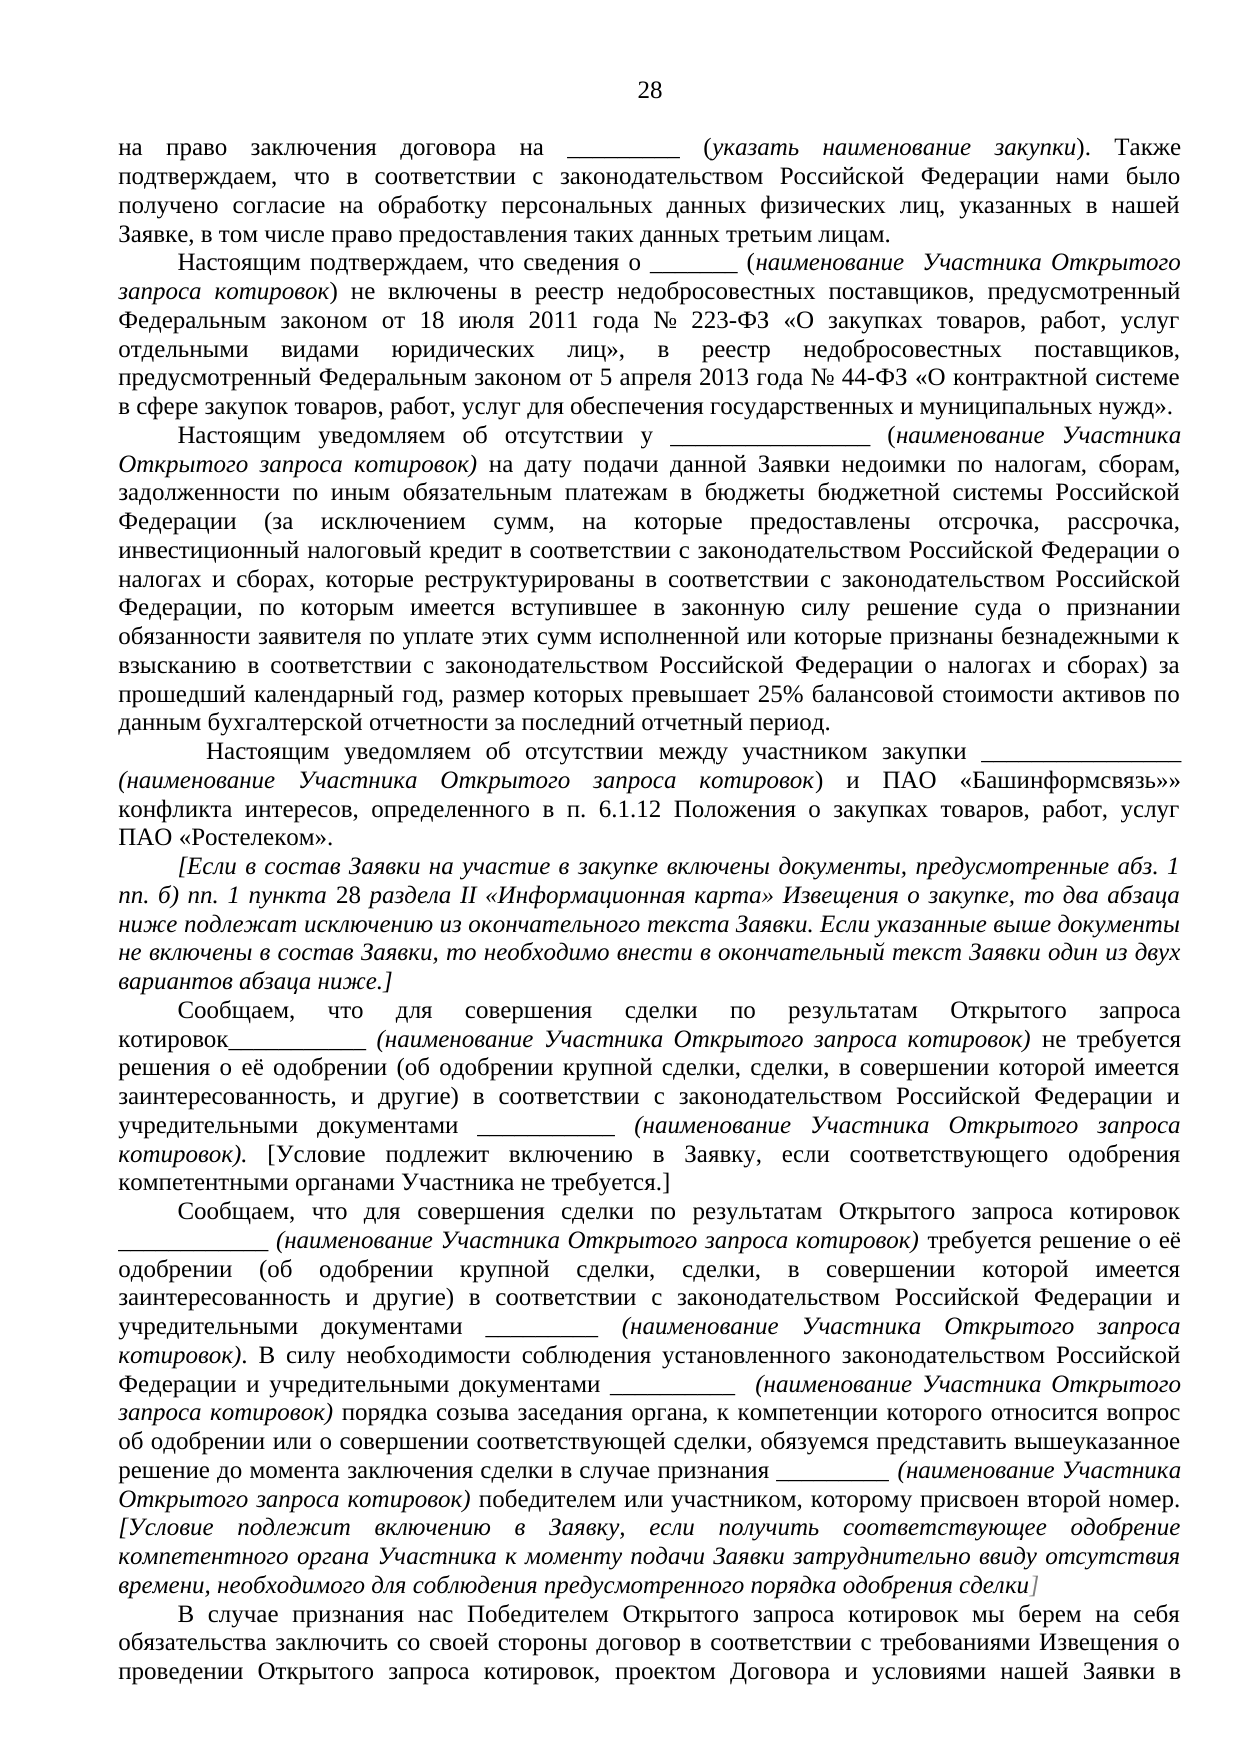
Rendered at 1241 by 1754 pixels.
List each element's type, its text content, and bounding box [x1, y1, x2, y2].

text Сообщаем, что для совершения сделки по результатам Открытого запроса котировок___________ (наименование Участника Открытого запроса котировок) не требуется решения о её одобрении (об одобрении крупной сделки, сделки, в совершении которой имеется заинтересованность, и другие) в соответствии с законодательством Российской Федерации и учредительными документами ___________ (наименование Участника Открытого запроса котировок). [Условие подлежит включению в Заявку, если соответствующего одобрения компетентными органами Участника не требуется.] [118, 995, 1181, 1196]
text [118, 1599, 1181, 1685]
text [118, 132, 1181, 247]
text Сообщаем, что для совершения сделки по результатам Открытого запроса котировок ____________ (наименование Участника Открытого запроса котировок) требуется решение о её одобрении (об одобрении крупной сделки, сделки, в совершении которой имеется заинтересованность и другие) в соответствии с законодательством Российской Федерации и учредительными документами _________ (наименование Участника Открытого запроса котировок). В силу необходимости соблюдения установленного законодательством Российской Федерации и учредительными документами __________ (наименование Участника Открытого запроса котировок) порядка созыва заседания органа, к компетенции которого относится вопрос об одобрении или о совершении соответствующей сделки, обязуемся представить вышеуказанное решение до момента заключения сделки в случае признания _________ (наименование Участника Открытого запроса котировок) победителем или участником, которому присвоен второй номер. [Условие подлежит включению в Заявку, если получить соответствующее одобрение компетентного органа Участника к моменту подачи Заявки затруднительно ввиду отсутствия времени, необходимого для соблюдения предусмотренного порядка одобрения сделки] [118, 1196, 1181, 1599]
text [Если в состав Заявки на участие в закупке включены документы, предусмотренные абз. 1 пп. б) пп. 1 пункта 28 раздела II «Информационная карта» Извещения о закупке, то два абзаца ниже подлежат исключению из окончательного текста Заявки. Если указанные выше документы не включены в состав Заявки, то необходимо внести в окончательный текст Заявки один из двух вариантов абзаца ниже.] [118, 851, 1181, 995]
text Настоящим подтверждаем, что сведения о _______ (наименование Участника Открытого запроса котировок) не включены в реестр недобросовестных поставщиков, предусмотренный Федеральным законом от 18 июля 2011 года № 223-ФЗ «О закупках товаров, работ, услуг отдельными видами юридических лиц», в реестр недобросовестных поставщиков, предусмотренный Федеральным законом от 5 апреля 2013 года № 44-ФЗ «О контрактной системе в сфере закупок товаров, работ, услуг для обеспечения государственных и муниципальных нужд». [118, 247, 1181, 420]
text Настоящим уведомляем об отсутствии между участником закупки ________________ (наименование Участника Открытого запроса котировок) и ПАО «Башинформсвязь»» конфликта интересов, определенного в п. 6.1.12 Положения о закупках товаров, работ, услуг ПАО «Ростелеком». [118, 736, 1181, 851]
text Настоящим уведомляем об отсутствии у ________________ (наименование Участника Открытого запроса котировок) на дату подачи данной Заявки недоимки по налогам, сборам, задолженности по иным обязательным платежам в бюджеты бюджетной системы Российской Федерации (за исключением сумм, на которые предоставлены отсрочка, рассрочка, инвестиционный налоговый кредит в соответствии с законодательством Российской Федерации о налогах и сборах, которые реструктурированы в соответствии с законодательством Российской Федерации, по которым имеется вступившее в законную силу решение суда о признании обязанности заявителя по уплате этих сумм исполненной или которые признаны безнадежными к взысканию в соответствии с законодательством Российской Федерации о налогах и сборах) за прошедший календарный год, размер которых превышает 25% балансовой стоимости активов по данным бухгалтерской отчетности за последний отчетный период. [118, 420, 1181, 736]
